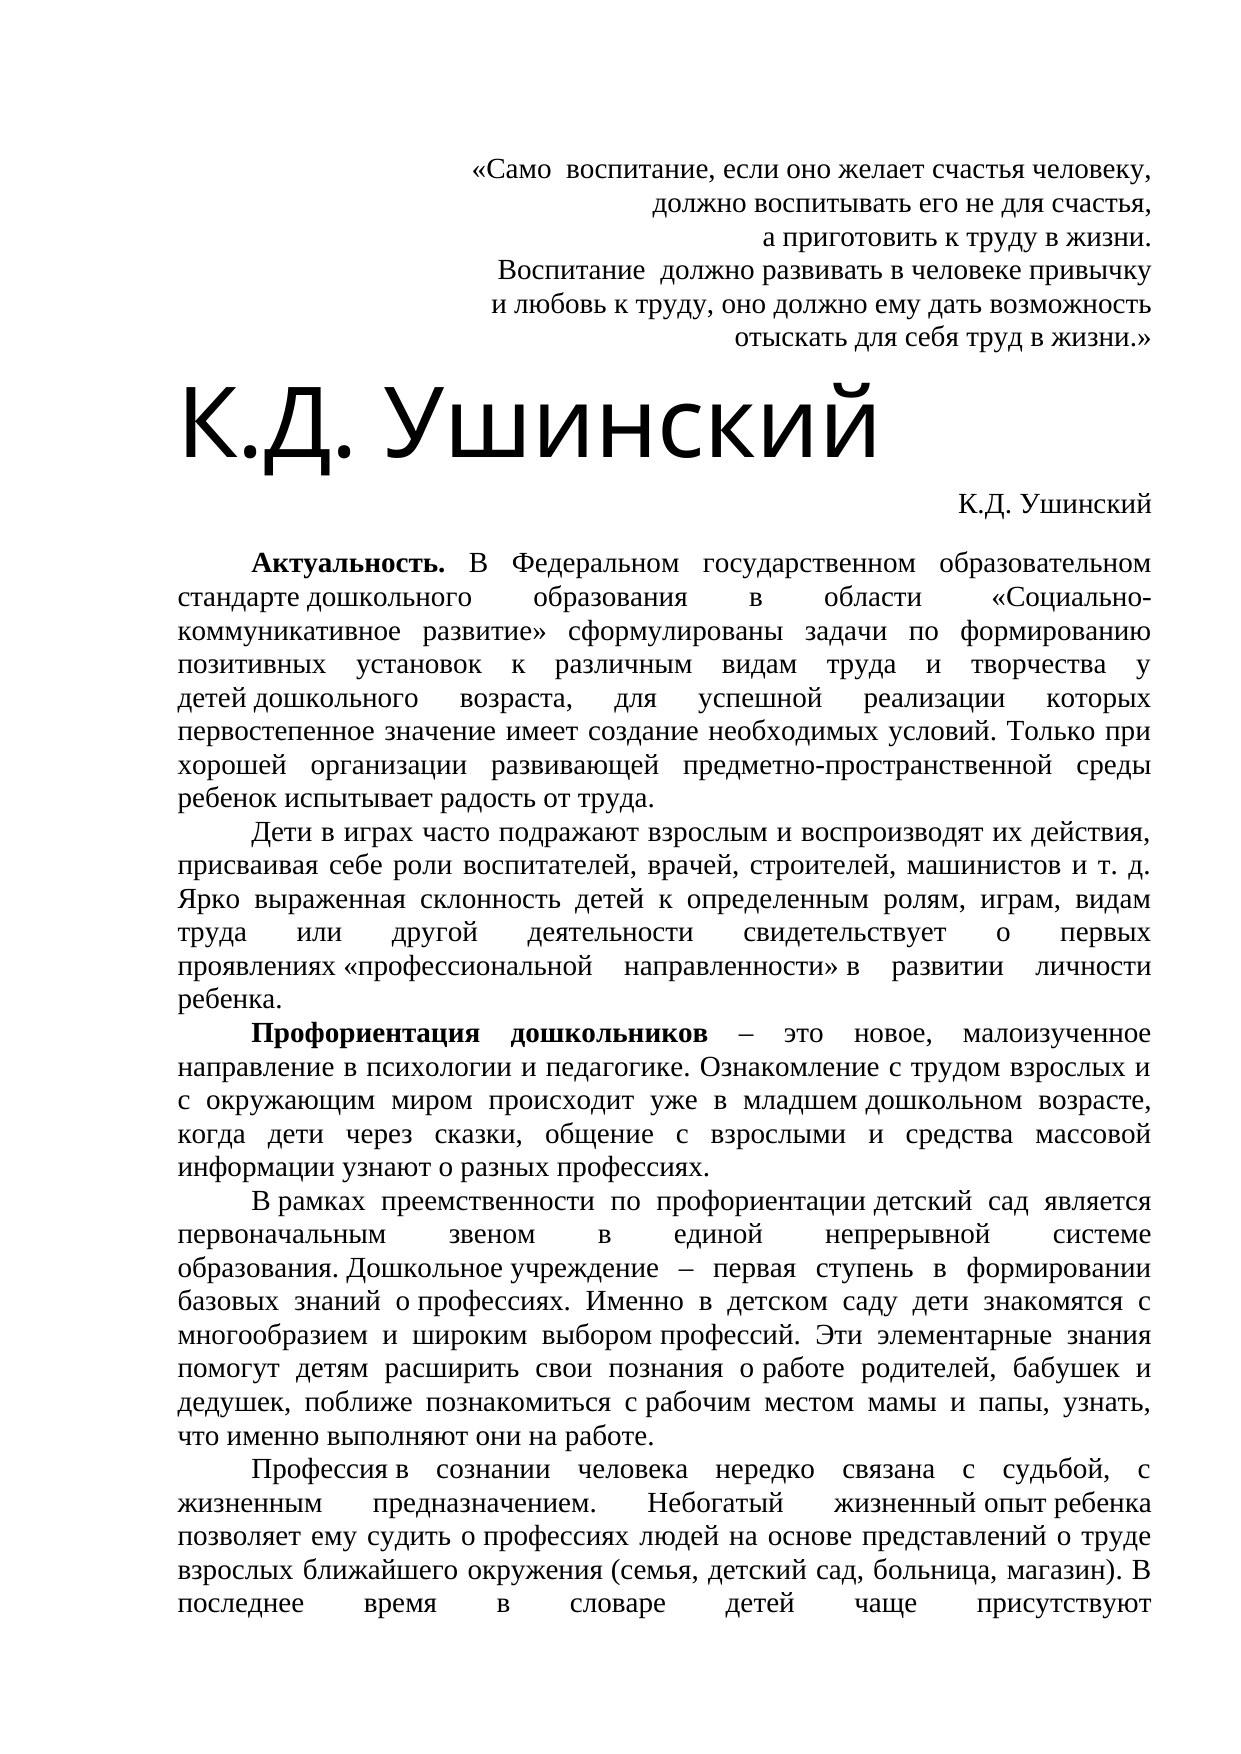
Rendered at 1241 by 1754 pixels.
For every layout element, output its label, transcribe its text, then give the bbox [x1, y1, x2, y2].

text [177, 1451, 1152, 1619]
text Дети в играх часто подражают взрослым и воспроизводят их действия, присваивая себе роли воспитателей, врачей, строителей, машинистов и т. д. Ярко выраженная склонность детей к определенным ролям, играм, видам труда или другой деятельности свидетельствует о первых проявлениях «профессиональной направленности» в развитии личности ребенка. [177, 814, 1152, 1015]
text К.Д. Ушинский [177, 353, 1152, 486]
text должно воспитывать его не для счастья, [177, 185, 1152, 219]
text и любовь к труду, оно должно ему дать возможность [177, 286, 1152, 319]
text «Само воспитание, если оно желает счастья человеку, [177, 152, 1152, 185]
text В рамках преемственности по профориентации детский сад является первоначальным звеном в единой непрерывной системе образования. Дошкольное учреждение – первая ступень в формировании базовых знаний о профессиях. Именно в детском саду дети знакомятся с многообразием и широким выбором профессий. Эти элементарные знания помогут детям расширить свои познания о работе родителей, бабушек и дедушек, поближе познакомиться с рабочим местом мамы и папы, узнать, что именно выполняют они на работе. [177, 1183, 1152, 1451]
text Актуальность. В Федеральном государственном образовательном стандарте дошкольного образования в области «Социально-коммуникативное развитие» сформулированы задачи по формированию позитивных установок к различным видам труда и творчества у детей дошкольного возраста, для успешной реализации которых первостепенное значение имеет создание необходимых условий. Только при хорошей организации развивающей предметно-пространственной среды ребенок испытывает радость от труда. [177, 546, 1152, 814]
text Профориентация дошкольников – это новое, малоизученное направление в психологии и педагогике. Ознакомление с трудом взрослых и с окружающим миром происходит уже в младшем дошкольном возрасте, когда дети через сказки, общение с взрослыми и средства массовой информации узнают о разных профессиях. [177, 1015, 1152, 1183]
text К.Д. Ушинский [177, 486, 1152, 520]
text Воспитание должно развивать в человеке привычку [177, 252, 1152, 286]
text отыскать для себя труд в жизни.» [177, 319, 1152, 353]
text а приготовить к труду в жизни. [177, 219, 1152, 252]
